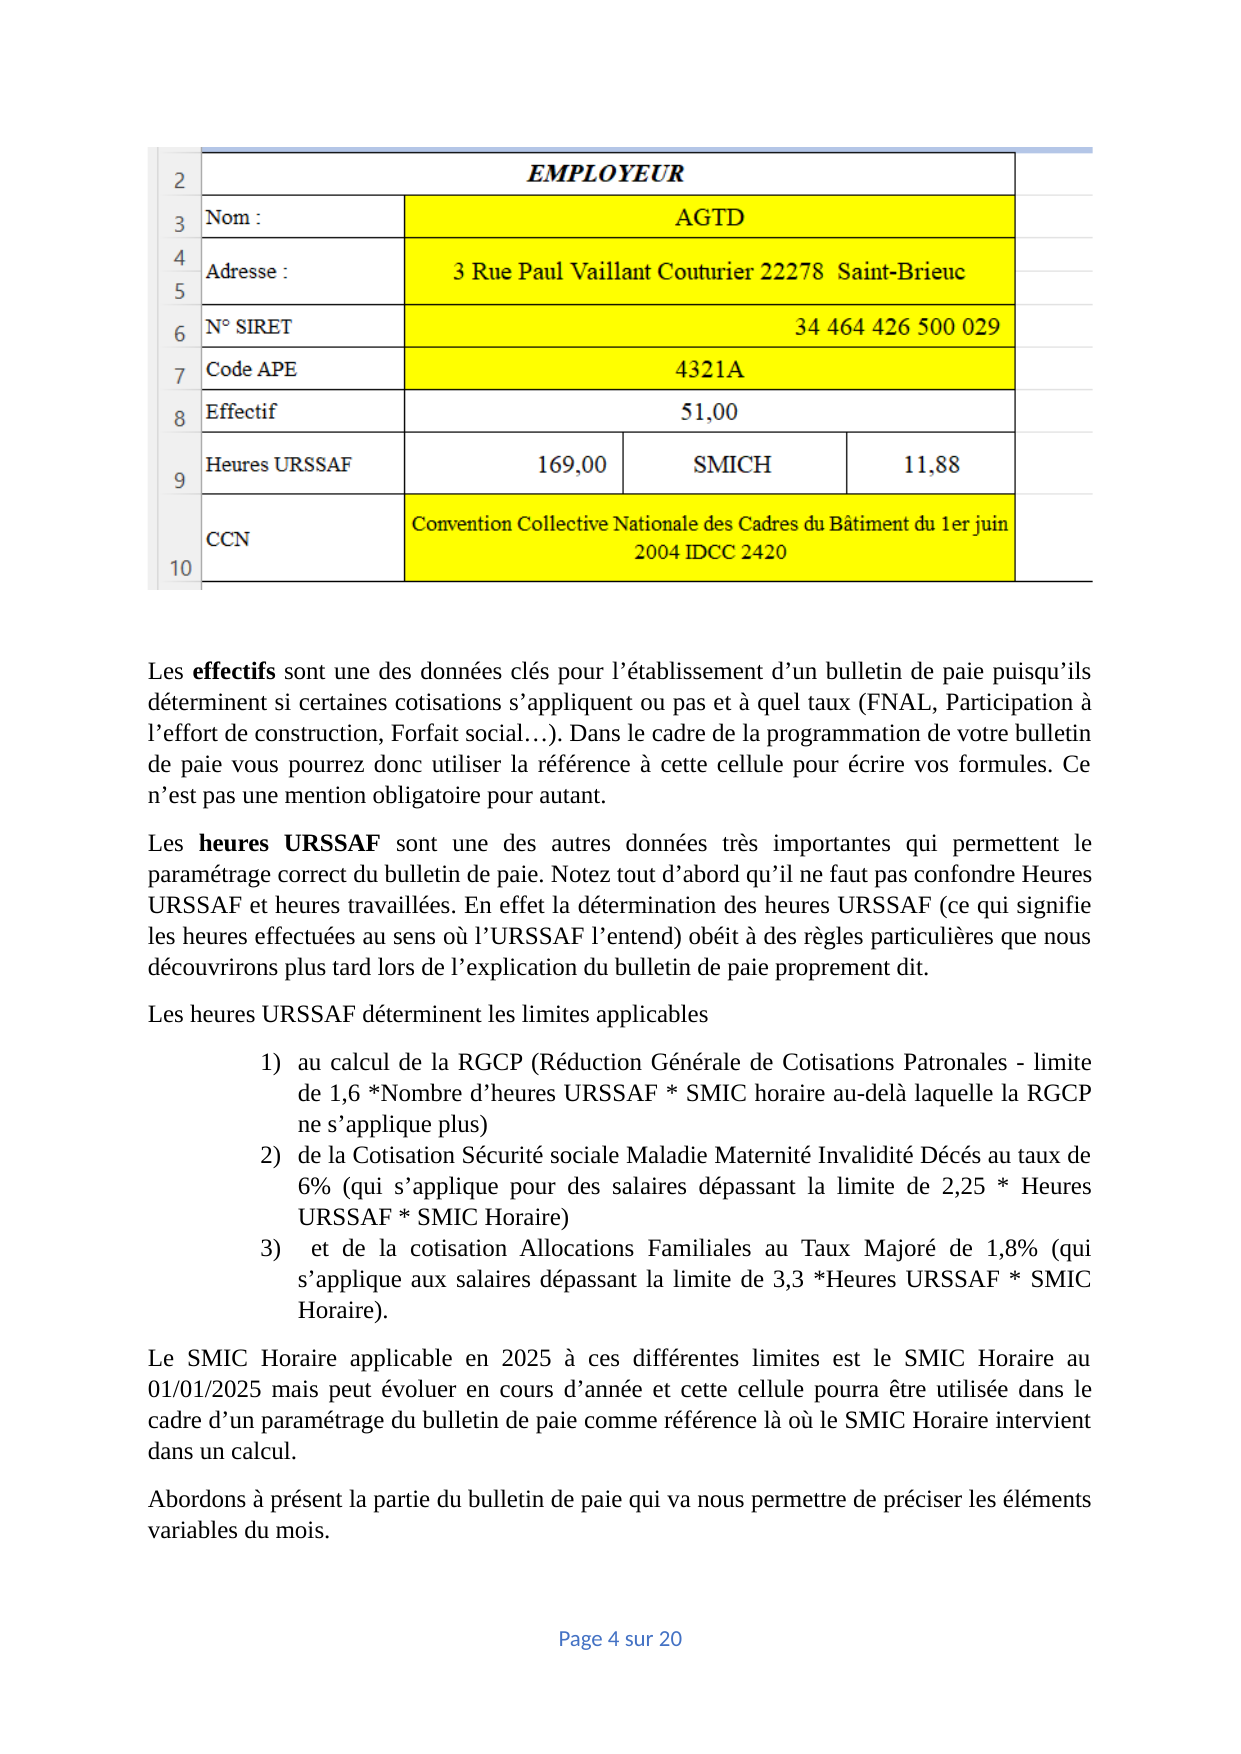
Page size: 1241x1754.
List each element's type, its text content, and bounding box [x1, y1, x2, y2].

text Le SMIC Horaire applicable en 2025 à ces différentes limites est le SMIC Horaire au 01/01/2025 mais peut évoluer en cours d’année et cette cellule pourra être utilisée dans le cadre d’un paramétrage du bulletin de paie comme référence là où le SMIC Horaire intervient dans un calcul. [148, 1343, 1093, 1465]
text Abordons à présent la partie du bulletin de paie qui va nous permettre de préciser les éléments variables du mois. [148, 1484, 1093, 1544]
text Les effectifs sont une des données clés pour l’établissement d’un bulletin de paie puisqu’ils déterminent si certaines cotisations s’appliquent ou pas et à quel taux (FNAL, Participation à l’effort de construction, Forfait social…). Dans le cadre de la programmation de votre bulletin de paie vous pourrez donc utiliser la référence à cette cellule pour écrire vos formules. Ce n’est pas une mention obligatoire pour autant. [148, 656, 1093, 809]
list au calcul de la RGCP (Réduction Générale de Cotisations Patronales - limite de 1,6 *Nombre d’heures URSSAF * SMIC horaire au-delà laquelle la RGCP ne s’applique plus) [260, 1047, 1093, 1138]
text Les heures URSSAF sont une des autres données très importantes qui permettent le paramétrage correct du bulletin de paie. Notez tout d’abord qu’il ne faut pas confondre Heures URSSAF et heures travaillées. En effet la détermination des heures URSSAF (ce qui signifie les heures effectuées au sens où l’URSSAF l’entend) obéit à des règles particulières que nous découvrirons plus tard lors de l’explication du bulletin de paie proprement dit. [148, 828, 1093, 981]
list de la Cotisation Sécurité sociale Maladie Maternité Invalidité Décés au taux de 6% (qui s’applique pour des salaires dépassant la limite de 2,25 * Heures URSSAF * SMIC Horaire) [260, 1140, 1093, 1231]
list et de la cotisation Allocations Familiales au Taux Majoré de 1,8% (qui s’applique aux salaires dépassant la limite de 3,3 *Heures URSSAF * SMIC Horaire). [260, 1233, 1093, 1324]
text Les heures URSSAF déterminent les limites applicables [148, 999, 1093, 1028]
picture [147, 147, 1093, 590]
